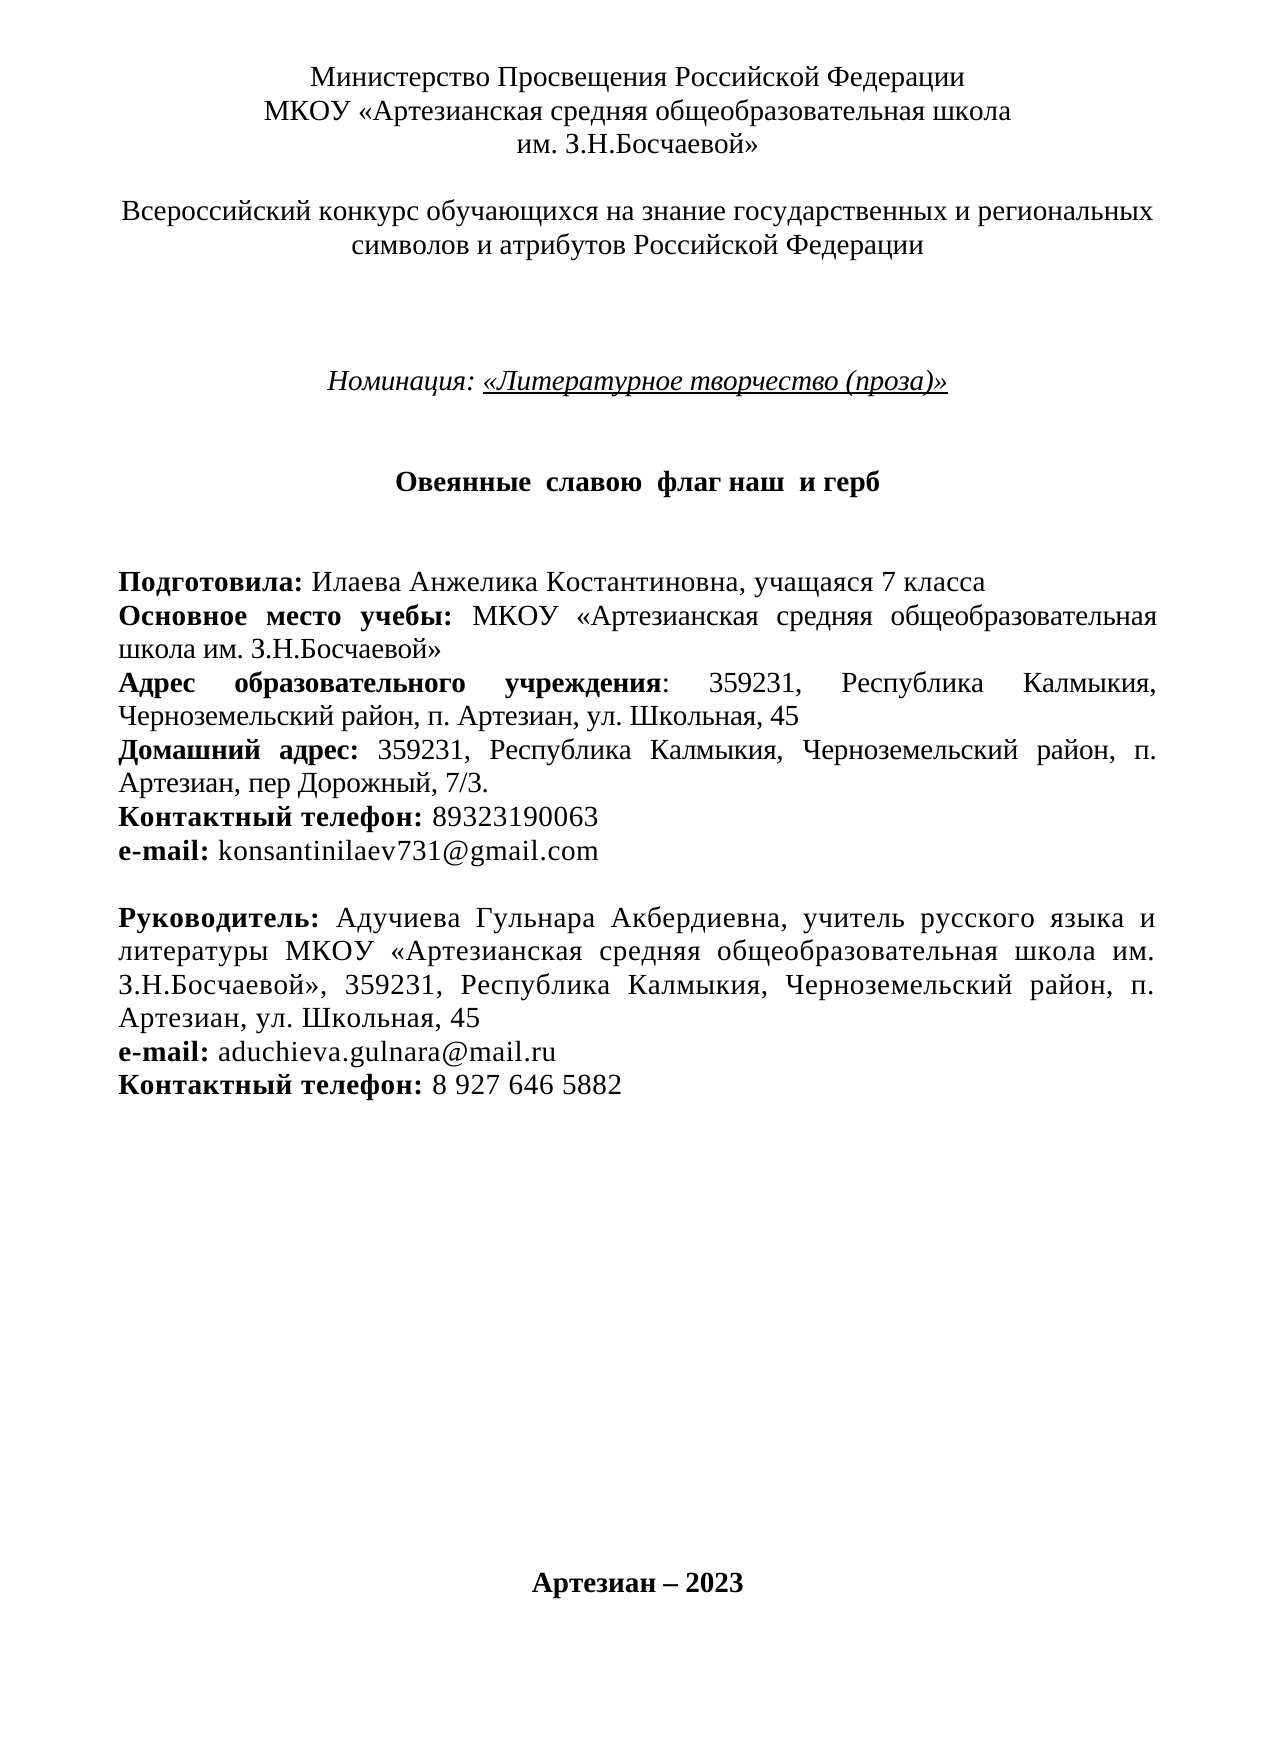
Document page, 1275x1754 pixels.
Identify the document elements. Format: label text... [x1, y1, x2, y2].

text Овеянные славою флаг наш и герб [118, 464, 1157, 497]
text им. З.Н.Босчаевой» [118, 126, 1157, 160]
text Артезиан – 2023 [118, 1565, 1157, 1599]
text e-mail: aduchieva.gulnara@mail.ru [118, 1034, 1157, 1067]
text МКОУ «Артезианская средняя общеобразовательная школа [118, 93, 1157, 126]
text Контактный телефон: 89323190063 [118, 799, 1157, 833]
text Руководитель: Адучиева Гульнара Акбердиевна, учитель русского языка и литературы МКОУ «Артезианская средняя общеобразовательная школа им. З.Н.Босчаевой», 359231, Республика Калмыкия, Черноземельский район, п. Артезиан, ул. Школьная, 45 [118, 900, 1157, 1034]
text Контактный телефон: 8 927 646 5882 [118, 1067, 1157, 1101]
text e-mail: konsantinilaev731@gmail.com [118, 833, 1157, 866]
text Подготовила: Илаева Анжелика Костантиновна, учащаяся 7 класса [118, 564, 1157, 598]
text Основное место учебы: МКОУ «Артезианская средняя общеобразовательная школа им. З.Н.Босчаевой» [118, 598, 1157, 665]
text Министерство Просвещения Российской Федерации [118, 59, 1157, 93]
text Домашний адрес: 359231, Республика Калмыкия, Черноземельский район, п. Артезиан, пер Дорожный, 7/3. [118, 732, 1157, 799]
text Номинация: «Литературное творчество (проза)» [118, 363, 1157, 397]
text Адрес образовательного учреждения: 359231, Республика Калмыкия, Черноземельский район, п. Артезиан, ул. Школьная, 45 [118, 665, 1157, 732]
text Всероссийский конкурс обучающихся на знание государственных и региональных символов и атрибутов Российской Федерации [118, 193, 1157, 260]
